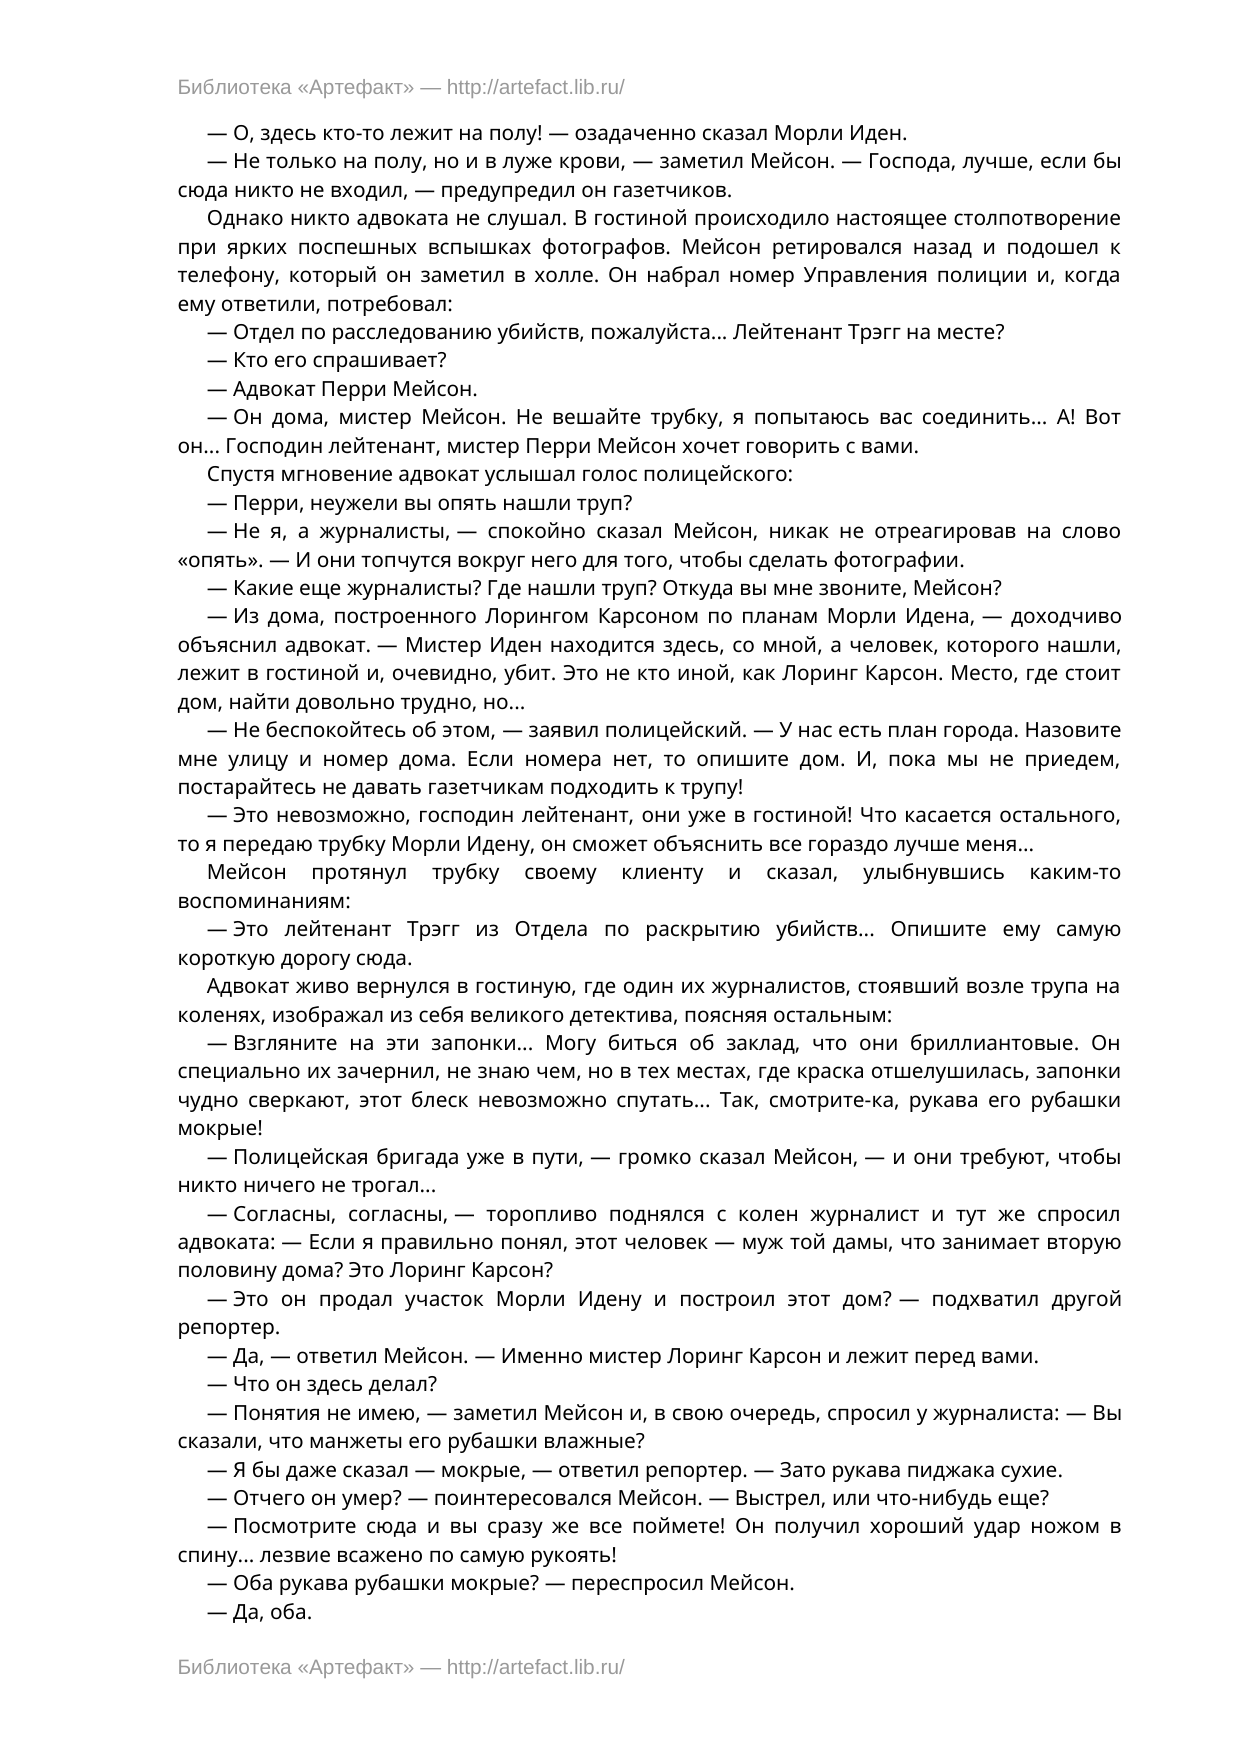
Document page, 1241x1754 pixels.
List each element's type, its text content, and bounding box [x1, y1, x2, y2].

text — Да, оба. [177, 1597, 1122, 1625]
text — Из дома, построенного Лорингом Карсоном по планам Морли Идена, — доходчиво объяснил адвокат. — Мистер Иден находится здесь, со мной, а человек, которого нашли, лежит в гостиной и, очевидно, убит. Это не кто иной, как Лоринг Карсон. Место, где стоит дом, найти довольно трудно, но... [177, 602, 1122, 715]
text — Не только на полу, но и в луже крови, — заметил Мейсон. — Господа, лучше, если бы сюда никто не входил, — предупредил он газетчиков. [177, 147, 1122, 203]
text — Я бы даже сказал — мокрые, — ответил репортер. — Зато рукава пиджака сухие. [177, 1455, 1122, 1483]
text Спустя мгновение адвокат услышал голос полицейского: [177, 459, 1122, 488]
text — Он дома, мистер Мейсон. Не вешайте трубку, я попытаюсь вас соединить... А! Вот он... Господин лейтенант, мистер Перри Мейсон хочет говорить с вами. [177, 402, 1122, 459]
text — Перри, неужели вы опять нашли труп? [177, 488, 1122, 516]
text — Что он здесь делал? [177, 1369, 1122, 1398]
text — Оба рукава рубашки мокрые? — переспросил Мейсон. [177, 1568, 1122, 1597]
text Адвокат живо вернулся в гостиную, где один их журналистов, стоявший возле трупа на коленях, изображал из себя великого детектива, поясняя остальным: [177, 971, 1122, 1028]
text — Это лейтенант Трэгг из Отдела по раскрытию убийств... Опишите ему самую короткую дорогу сюда. [177, 914, 1122, 971]
text — Кто его спрашивает? [177, 346, 1122, 374]
text — Полицейская бригада уже в пути, — громко сказал Мейсон, — и они требуют, чтобы никто ничего не трогал... [177, 1142, 1122, 1199]
text — Это невозможно, господин лейтенант, они уже в гостиной! Что касается остального, то я передаю трубку Морли Идену, он сможет объяснить все гораздо лучше меня... [177, 801, 1122, 857]
text — Какие еще журналисты? Где нашли труп? Откуда вы мне звоните, Мейсон? [177, 573, 1122, 602]
text — О, здесь кто-то лежит на полу! — озадаченно сказал Морли Иден. [177, 118, 1122, 147]
text — Не беспокойтесь об этом, — заявил полицейский. — У нас есть план города. Назовите мне улицу и номер дома. Если номера нет, то опишите дом. И, пока мы не приедем, постарайтесь не давать газетчикам подходить к трупу! [177, 715, 1122, 801]
text — Понятия не имею, — заметил Мейсон и, в свою очередь, спросил у журналиста: — Вы сказали, что манжеты его рубашки влажные? [177, 1398, 1122, 1455]
text Мейсон протянул трубку своему клиенту и сказал, улыбнувшись каким-то воспоминаниям: [177, 857, 1122, 914]
text — Да, — ответил Мейсон. — Именно мистер Лоринг Карсон и лежит перед вами. [177, 1341, 1122, 1369]
text Однако никто адвоката не слушал. В гостиной происходило настоящее столпотворение при ярких поспешных вспышках фотографов. Мейсон ретировался назад и подошел к телефону, который он заметил в холле. Он набрал номер Управления полиции и, когда ему ответили, потребовал: [177, 203, 1122, 317]
text — Отчего он умер? — поинтересовался Мейсон. — Выстрел, или что-нибудь еще? [177, 1483, 1122, 1512]
text — Не я, а журналисты, — спокойно сказал Мейсон, никак не отреагировав на слово «опять». — И они топчутся вокруг него для того, чтобы сделать фотографии. [177, 516, 1122, 573]
text — Отдел по расследованию убийств, пожалуйста... Лейтенант Трэгг на месте? [177, 317, 1122, 346]
text — Взгляните на эти запонки... Могу биться об заклад, что они бриллиантовые. Он специально их зачернил, не знаю чем, но в тех местах, где краска отшелушилась, запонки чудно сверкают, этот блеск невозможно спутать... Так, смотрите-ка, рукава его рубашки мокрые! [177, 1028, 1122, 1142]
text — Согласны, согласны, — торопливо поднялся с колен журналист и тут же спросил адвоката: — Если я правильно понял, этот человек — муж той дамы, что занимает вторую половину дома? Это Лоринг Карсон? [177, 1199, 1122, 1284]
text — Это он продал участок Морли Идену и построил этот дом? — подхватил другой репортер. [177, 1284, 1122, 1341]
text — Адвокат Перри Мейсон. [177, 374, 1122, 402]
text — Посмотрите сюда и вы сразу же все поймете! Он получил хороший удар ножом в спину... лезвие всажено по самую рукоять! [177, 1512, 1122, 1568]
